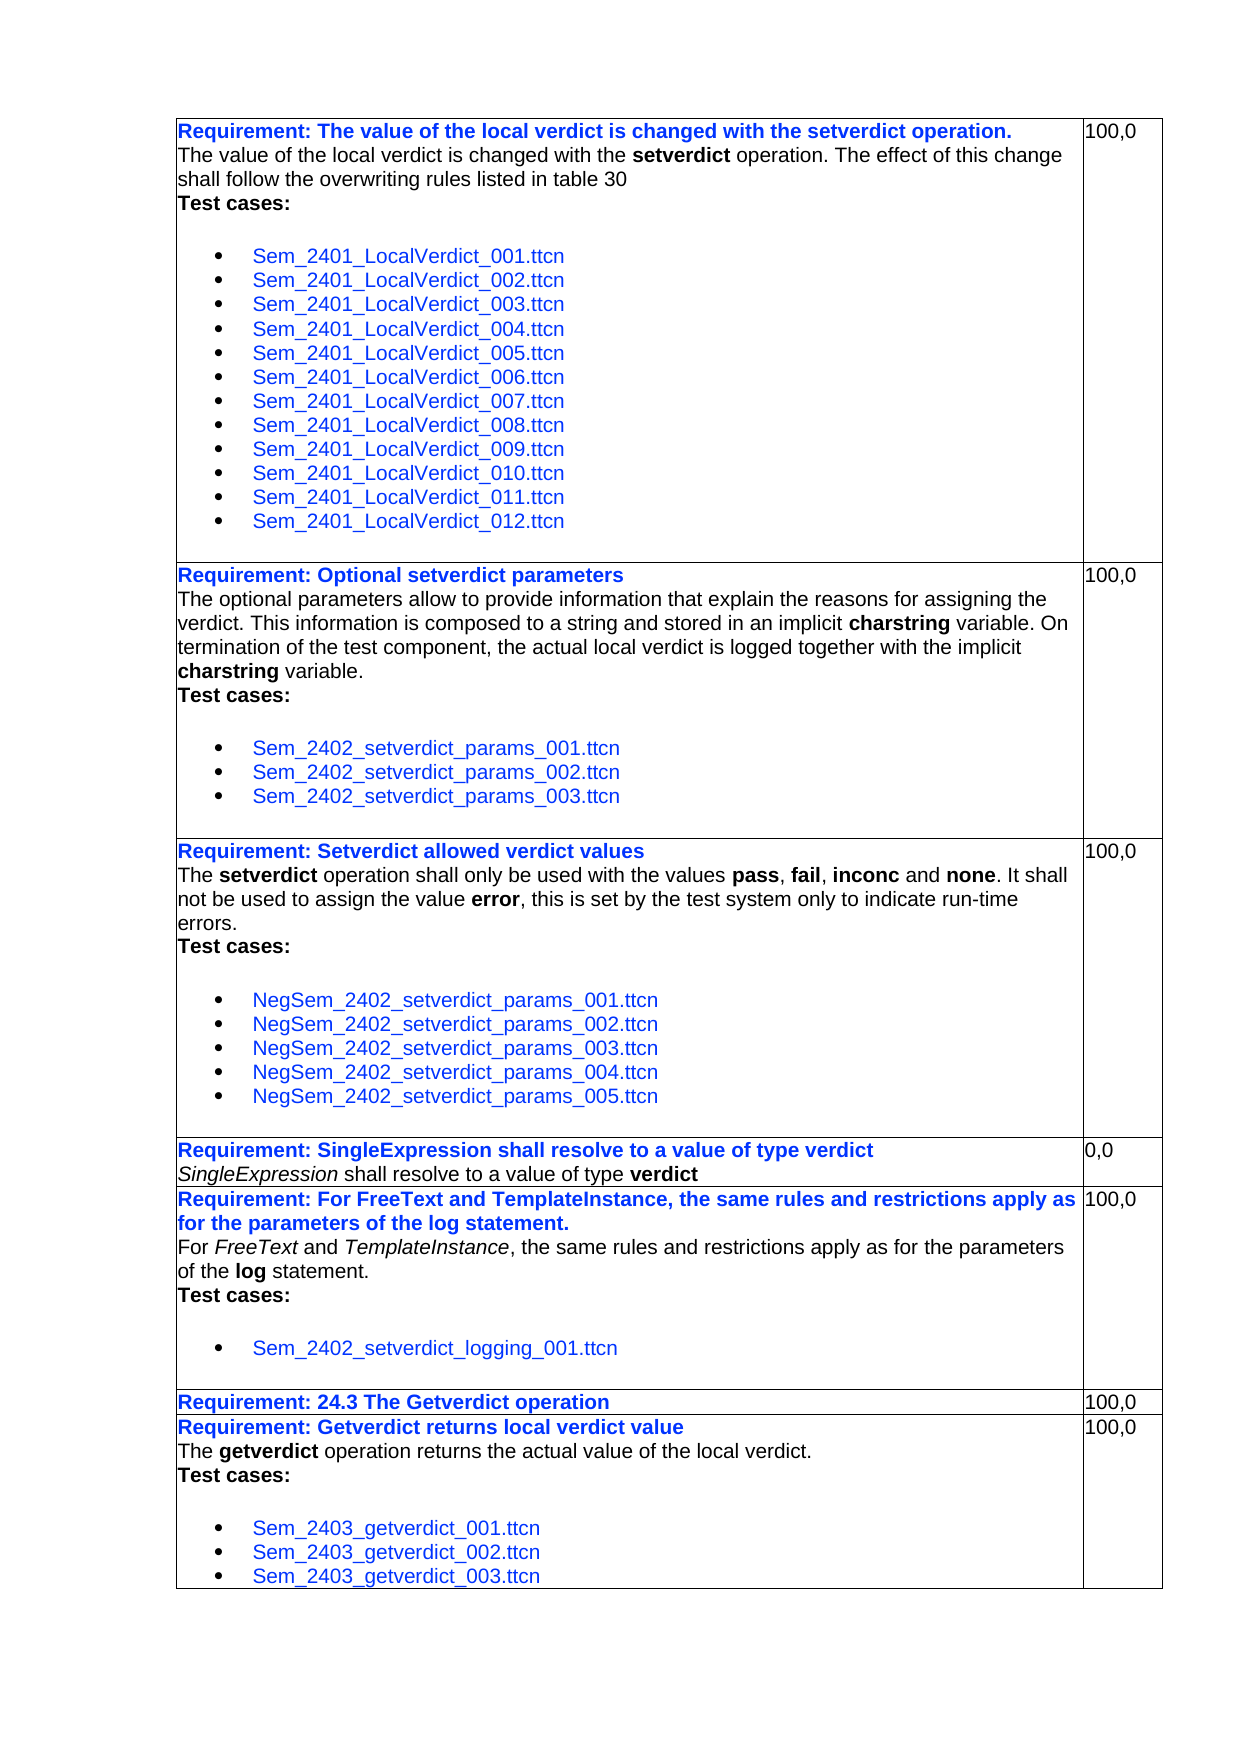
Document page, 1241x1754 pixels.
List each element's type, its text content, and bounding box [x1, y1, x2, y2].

table_cell Requirement: Setverdict allowed verdict values The setverdict operation shall only be used with the values pass, fail, inconc and none. It shall not be used to assign the value error, this is set by the test system only to indicate run-time errors. Test cases: NegSem_2402_setverdict_params_001.ttcn NegSem_2402_setverdict_params_002.ttcn NegSem_2402_setverdict_params_003.ttcn NegSem_2402_setverdict_params_004.ttcn NegSem_2402_setverdict_params_005.ttcn [177, 839, 1083, 1137]
table_cell 0,0 [1084, 1138, 1162, 1186]
table_cell Requirement: Optional setverdict parameters The optional parameters allow to provide information that explain the reasons for assigning the verdict. This information is composed to a string and stored in an implicit charstring variable. On termination of the test component, the actual local verdict is logged together with the implicit charstring variable. Test cases: Sem_2402_setverdict_params_001.ttcn Sem_2402_setverdict_params_002.ttcn Sem_2402_setverdict_params_003.ttcn [177, 563, 1083, 837]
table_cell 100,0 [1084, 1390, 1162, 1414]
table_cell Requirement: 24.3 The Getverdict operation [177, 1390, 1083, 1414]
table_cell Requirement: The value of the local verdict is changed with the setverdict operation. The value of the local verdict is changed with the setverdict operation. The effect of this change shall follow the overwriting rules listed in table 30 Test cases: Sem_2401_LocalVerdict_001.ttcn Sem_2401_LocalVerdict_002.ttcn Sem_2401_LocalVerdict_003.ttcn Sem_2401_LocalVerdict_004.ttcn Sem_2401_LocalVerdict_005.ttcn Sem_2401_LocalVerdict_006.ttcn Sem_2401_LocalVerdict_007.ttcn Sem_2401_LocalVerdict_008.ttcn Sem_2401_LocalVerdict_009.ttcn Sem_2401_LocalVerdict_010.ttcn Sem_2401_LocalVerdict_011.ttcn Sem_2401_LocalVerdict_012.ttcn [177, 119, 1083, 562]
table_cell Requirement: For FreeText and TemplateInstance, the same rules and restrictions apply as for the parameters of the log statement. For FreeText and TemplateInstance, the same rules and restrictions apply as for the parameters of the log statement. Test cases: Sem_2402_setverdict_logging_001.ttcn [177, 1187, 1083, 1389]
table_cell 100,0 [1084, 1415, 1162, 1588]
table_cell Requirement: SingleExpression shall resolve to a value of type verdict SingleExpression shall resolve to a value of type verdict [177, 1138, 1083, 1186]
table_cell 100,0 [1084, 563, 1162, 837]
table_cell 100,0 [1084, 839, 1162, 1137]
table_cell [177, 1415, 1083, 1588]
table_cell 100,0 [1084, 119, 1162, 562]
table_cell 100,0 [1084, 1187, 1162, 1389]
